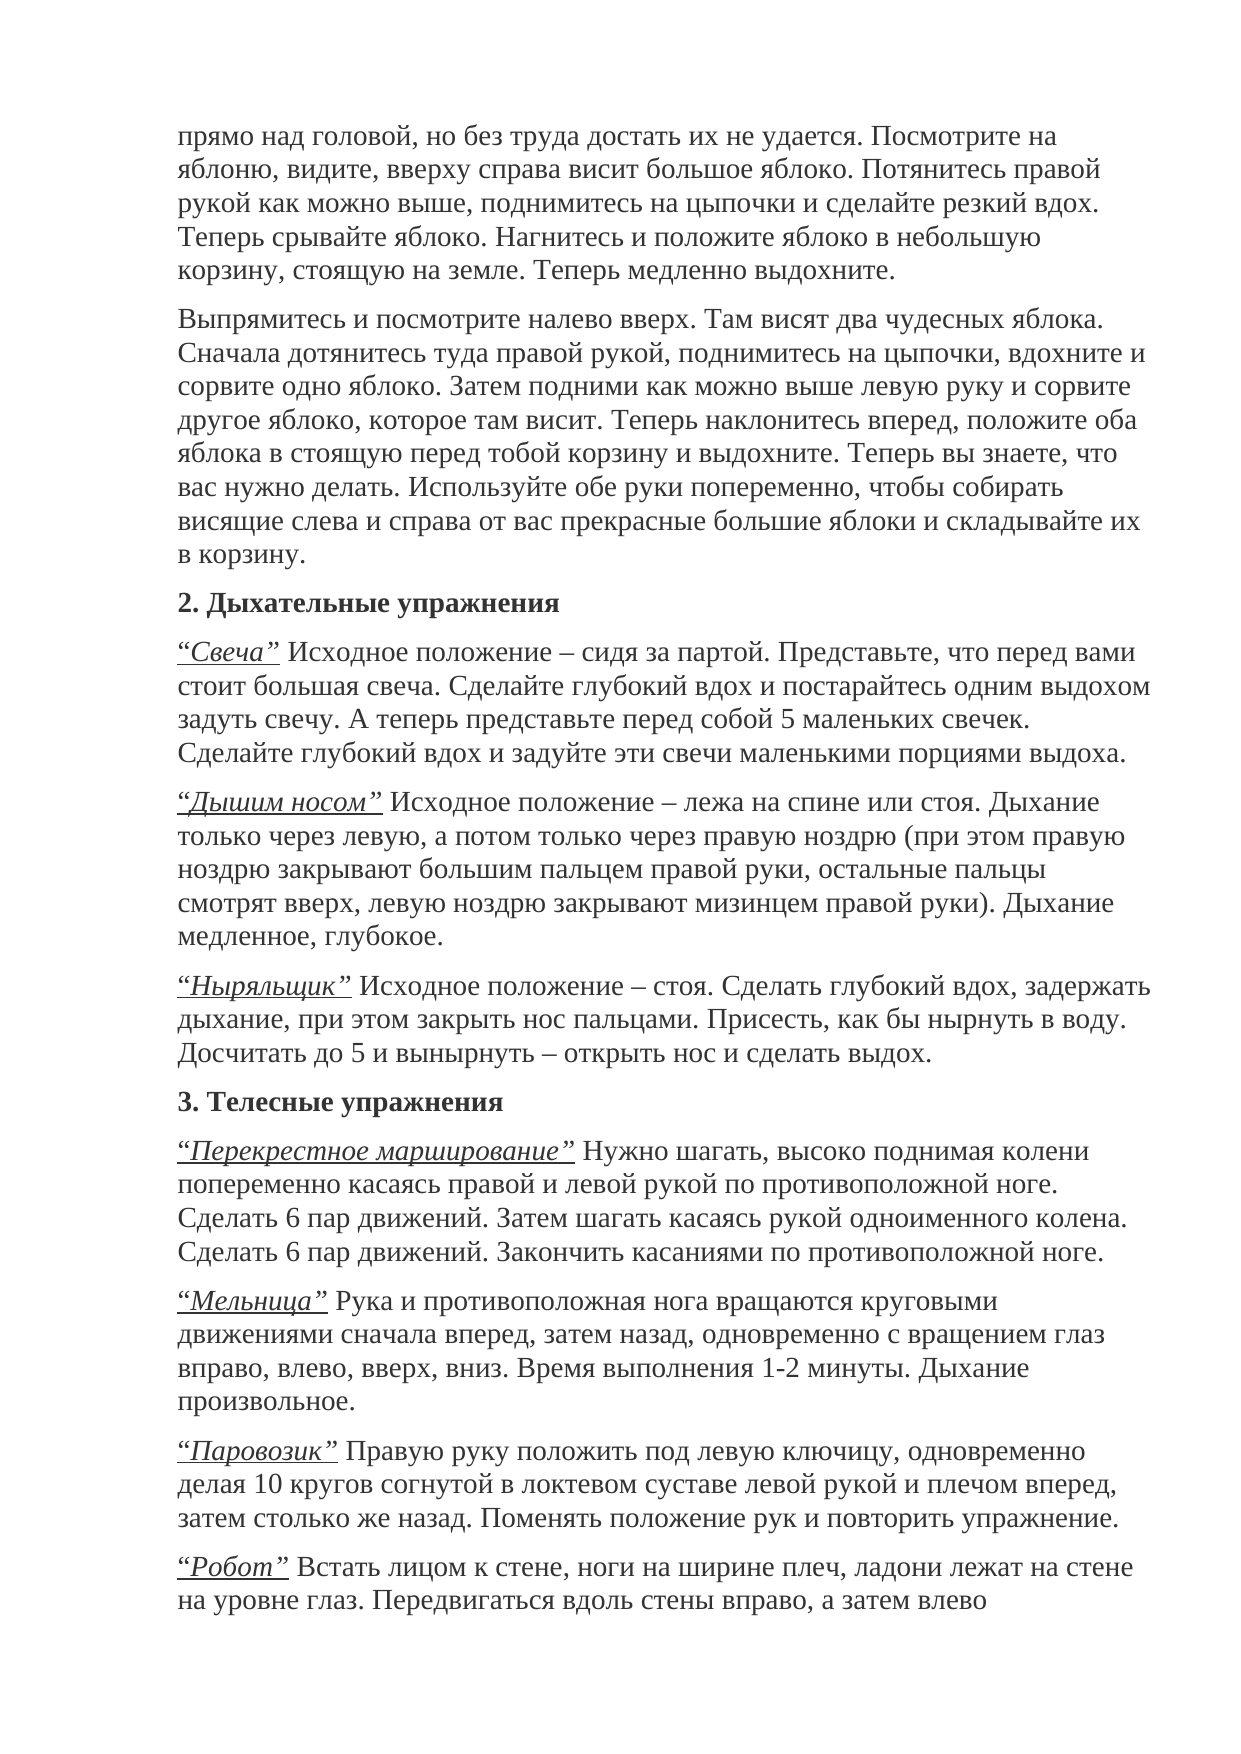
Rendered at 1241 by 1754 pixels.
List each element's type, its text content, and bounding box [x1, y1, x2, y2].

text “Мельница” Рука и противоположная нога вращаются круговыми движениями сначала вперед, затем назад, одновременно с вращением глаз вправо, влево, вверх, вниз. Время выполнения 1-2 минуты. Дыхание произвольное. [177, 1283, 1152, 1417]
text “Дышим носом” Исходное положение – лежа на спине или стоя. Дыхание только через левую, а потом только через правую ноздрю (при этом правую ноздрю закрывают большим пальцем правой руки, остальные пальцы смотрят вверх, левую ноздрю закрывают мизинцем правой руки). Дыхание медленное, глубокое. [177, 784, 1152, 952]
text “Ныряльщик” Исходное положение – стоя. Сделать глубокий вдох, задержать дыхание, при этом закрыть нос пальцами. Присесть, как бы нырнуть в воду. Досчитать до 5 и вынырнуть – открыть нос и сделать выдох. [177, 968, 1152, 1068]
text 3. Телесные упражнения [177, 1084, 1152, 1117]
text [177, 1549, 1152, 1616]
text “Паровозик” Правую руку положить под левую ключицу, одновременно делая 10 кругов согнутой в локтевом суставе левой рукой и плечом вперед, затем столько же назад. Поменять положение рук и повторить упражнение. [177, 1433, 1152, 1533]
text “Свеча” Исходное положение – сидя за партой. Представьте, что перед вами стоит большая свеча. Сделайте глубокий вдох и постарайтесь одним выдохом задуть свечу. А теперь представьте перед собой 5 маленьких свечек. Сделайте глубокий вдох и задуйте эти свечи маленькими порциями выдоха. [177, 634, 1152, 769]
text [177, 118, 1152, 286]
text “Перекрестное марширование” Нужно шагать, высоко поднимая колени попеременно касаясь правой и левой рукой по противоположной ноге. Сделать 6 пар движений. Затем шагать касаясь рукой одноименного колена. Сделать 6 пар движений. Закончить касаниями по противоположной ноге. [177, 1133, 1152, 1267]
text Выпрямитесь и посмотрите налево вверх. Там висят два чудесных яблока. Сначала дотянитесь туда правой рукой, поднимитесь на цыпочки, вдохните и сорвите одно яблоко. Затем подними как можно выше левую руку и сорвите другое яблоко, которое там висит. Теперь наклонитесь вперед, положите оба яблока в стоящую перед тобой корзину и выдохните. Теперь вы знаете, что вас нужно делать. Используйте обе руки попеременно, чтобы собирать висящие слева и справа от вас прекрасные большие яблоки и складывайте их в корзину. [177, 301, 1152, 570]
text 2. Дыхательные упражнения [177, 585, 1152, 619]
